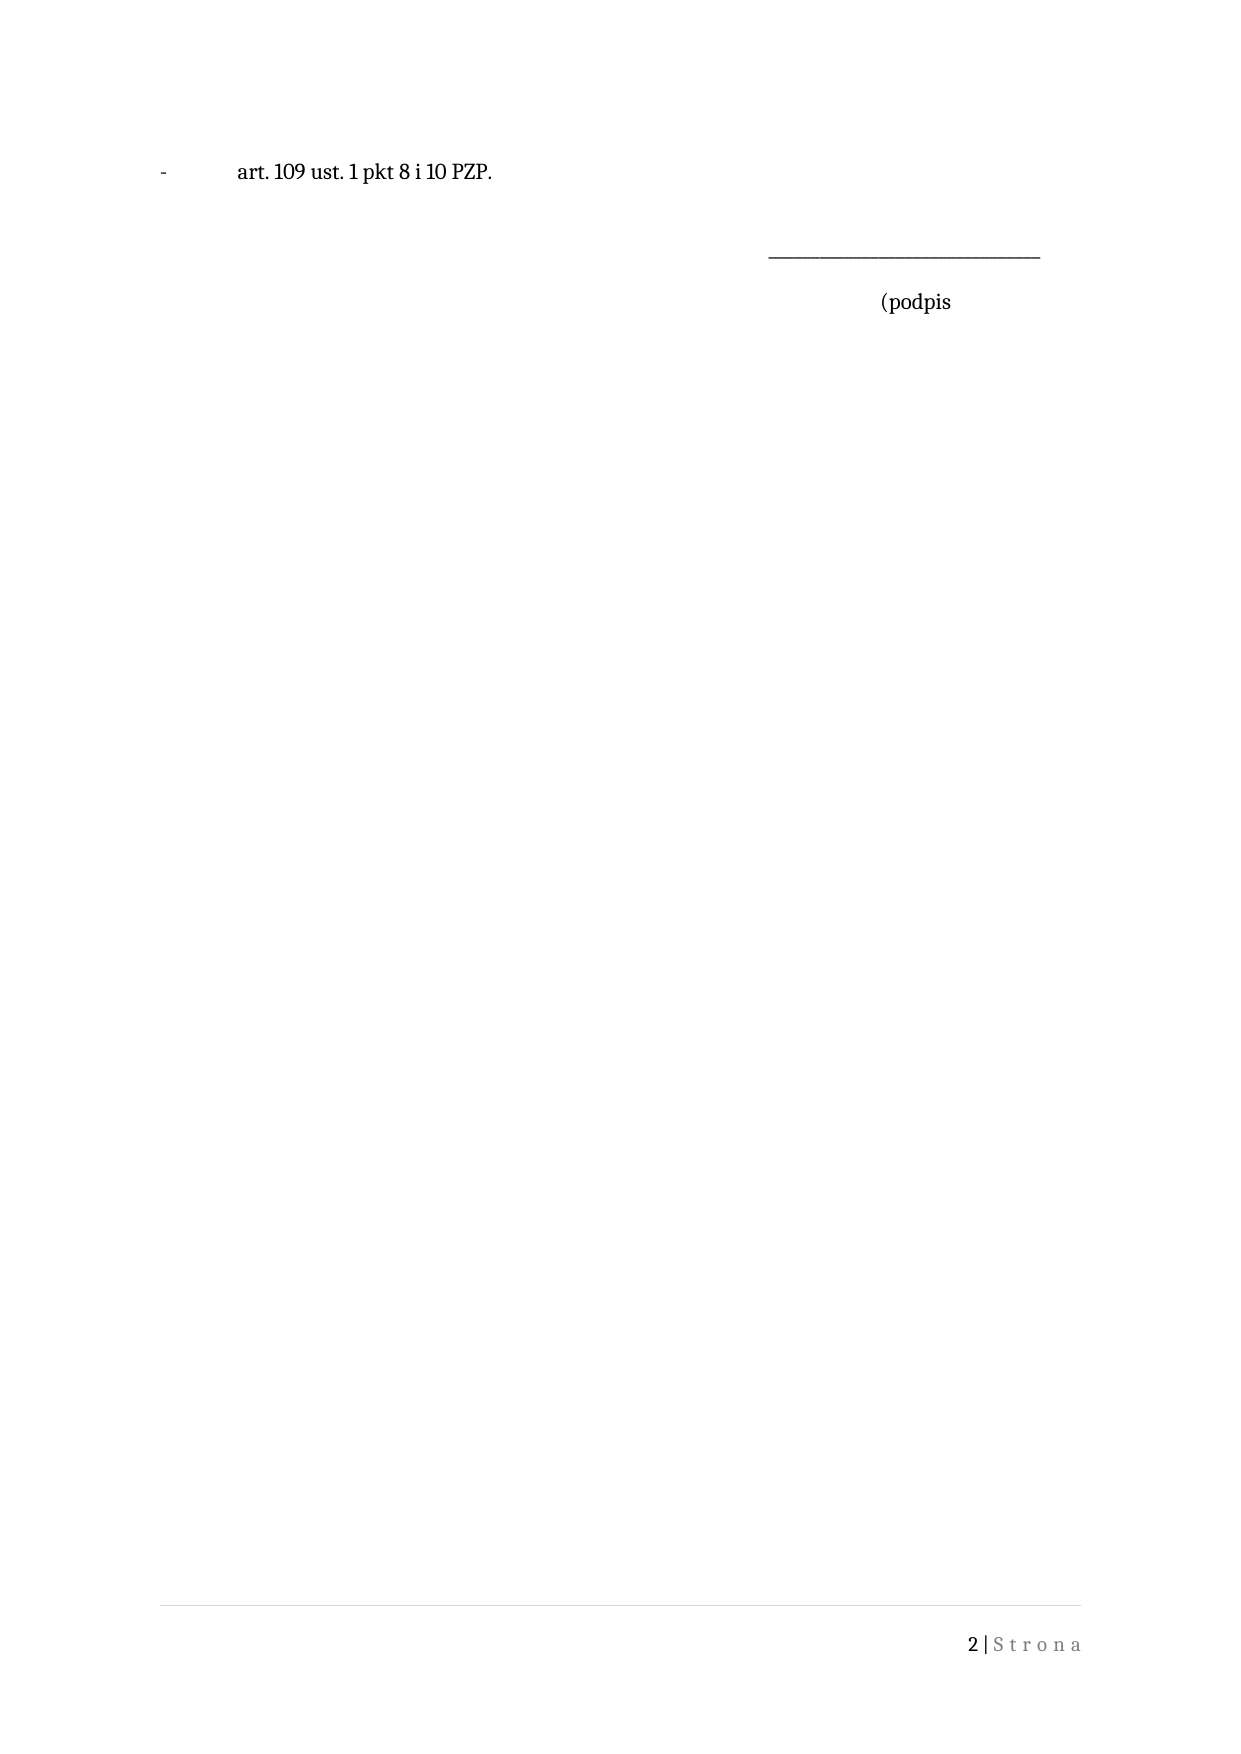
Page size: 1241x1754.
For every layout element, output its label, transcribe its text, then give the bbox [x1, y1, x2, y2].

text - art. 109 ust. 1 pkt 8 i 10 PZP. [159, 159, 1081, 184]
text ________________________________ (podpis [750, 236, 1081, 315]
